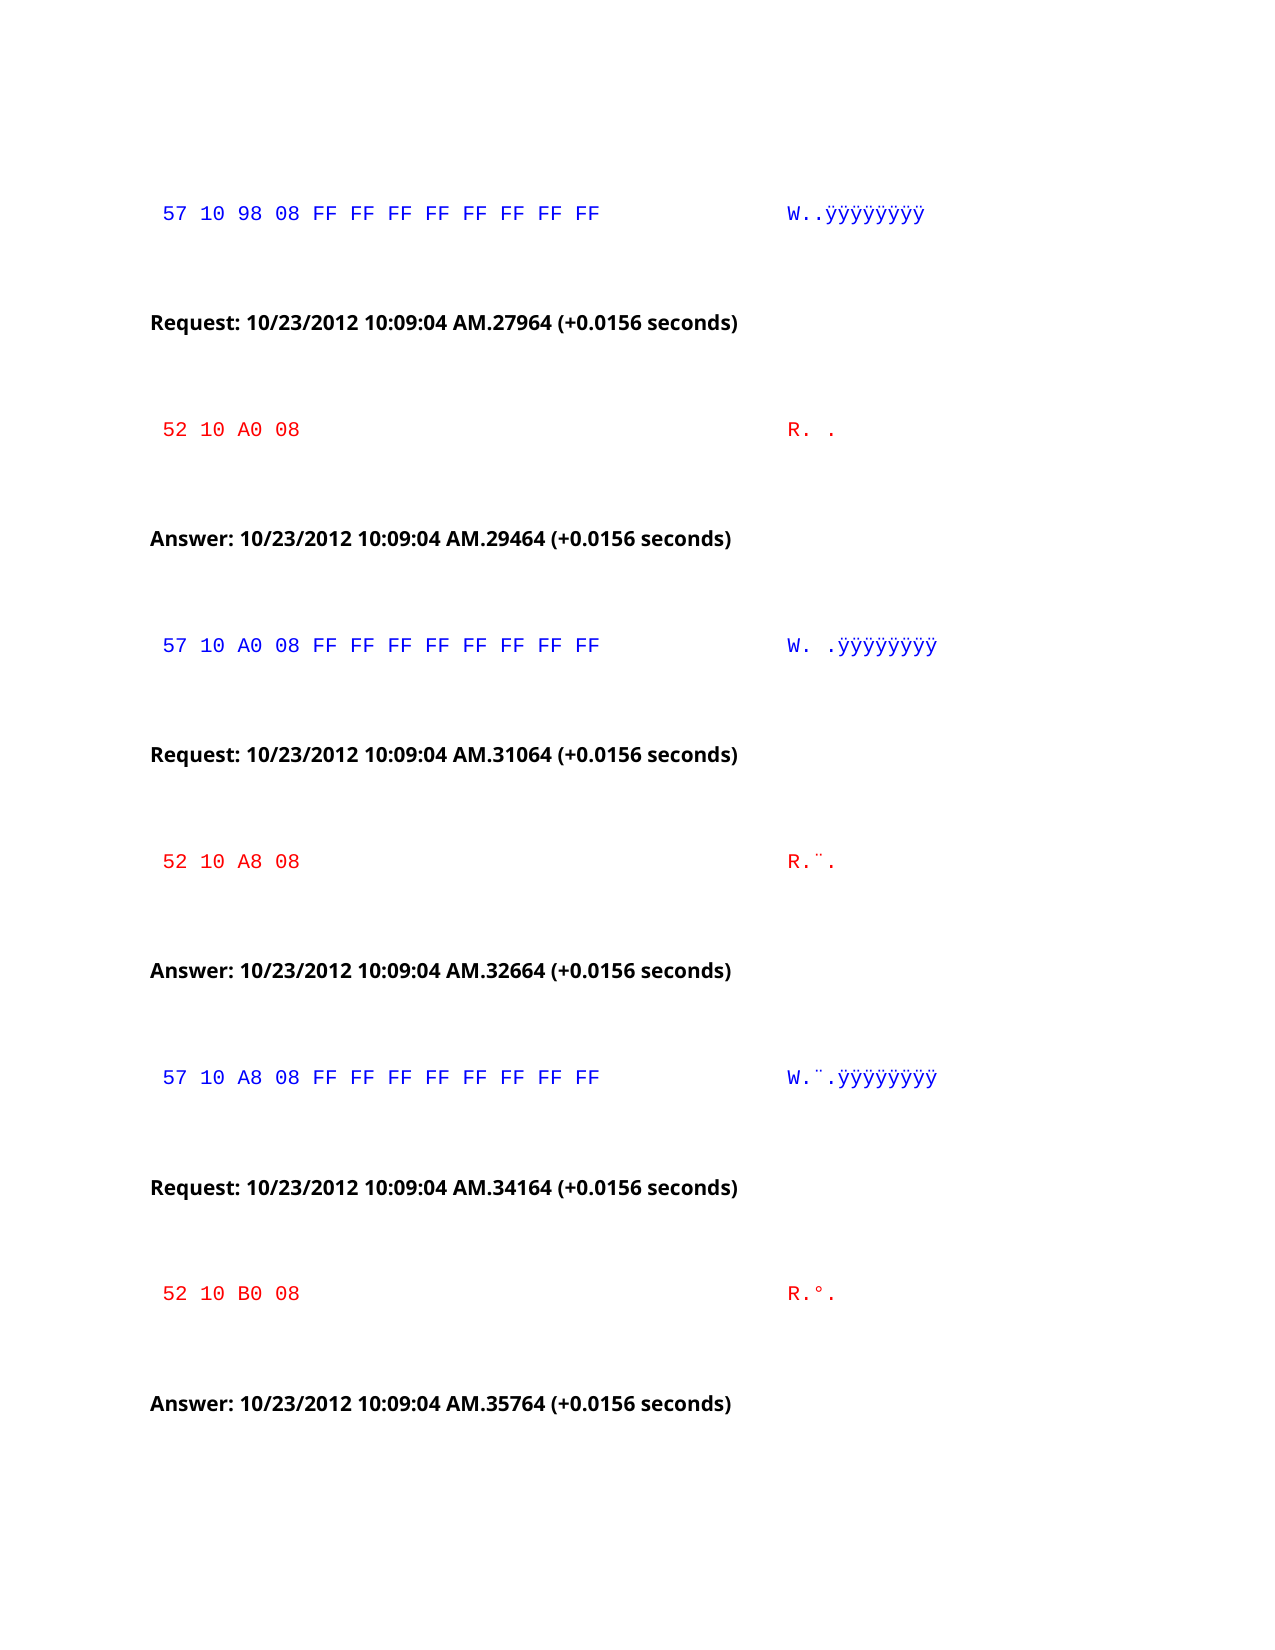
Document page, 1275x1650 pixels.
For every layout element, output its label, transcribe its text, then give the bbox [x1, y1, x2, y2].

text Answer: 10/23/2012 10:09:04 AM.32664 (+0.0156 seconds) [150, 957, 1125, 985]
text 52 10 A8 08 R.¨. [150, 851, 1125, 874]
text 57 10 98 08 FF FF FF FF FF FF FF FF W..ÿÿÿÿÿÿÿÿ [150, 203, 1125, 226]
text 57 10 A8 08 FF FF FF FF FF FF FF FF W.¨.ÿÿÿÿÿÿÿÿ [150, 1067, 1125, 1091]
text Request: 10/23/2012 10:09:04 AM.34164 (+0.0156 seconds) [150, 1173, 1125, 1201]
text Answer: 10/23/2012 10:09:04 AM.35764 (+0.0156 seconds) [150, 1389, 1125, 1417]
text 52 10 A0 08 R. . [150, 419, 1125, 442]
text Request: 10/23/2012 10:09:04 AM.27964 (+0.0156 seconds) [150, 308, 1125, 337]
text 52 10 B0 08 R.°. [150, 1283, 1125, 1307]
text Answer: 10/23/2012 10:09:04 AM.29464 (+0.0156 seconds) [150, 524, 1125, 553]
text Request: 10/23/2012 10:09:04 AM.31064 (+0.0156 seconds) [150, 741, 1125, 769]
text 57 10 A0 08 FF FF FF FF FF FF FF FF W. .ÿÿÿÿÿÿÿÿ [150, 635, 1125, 658]
